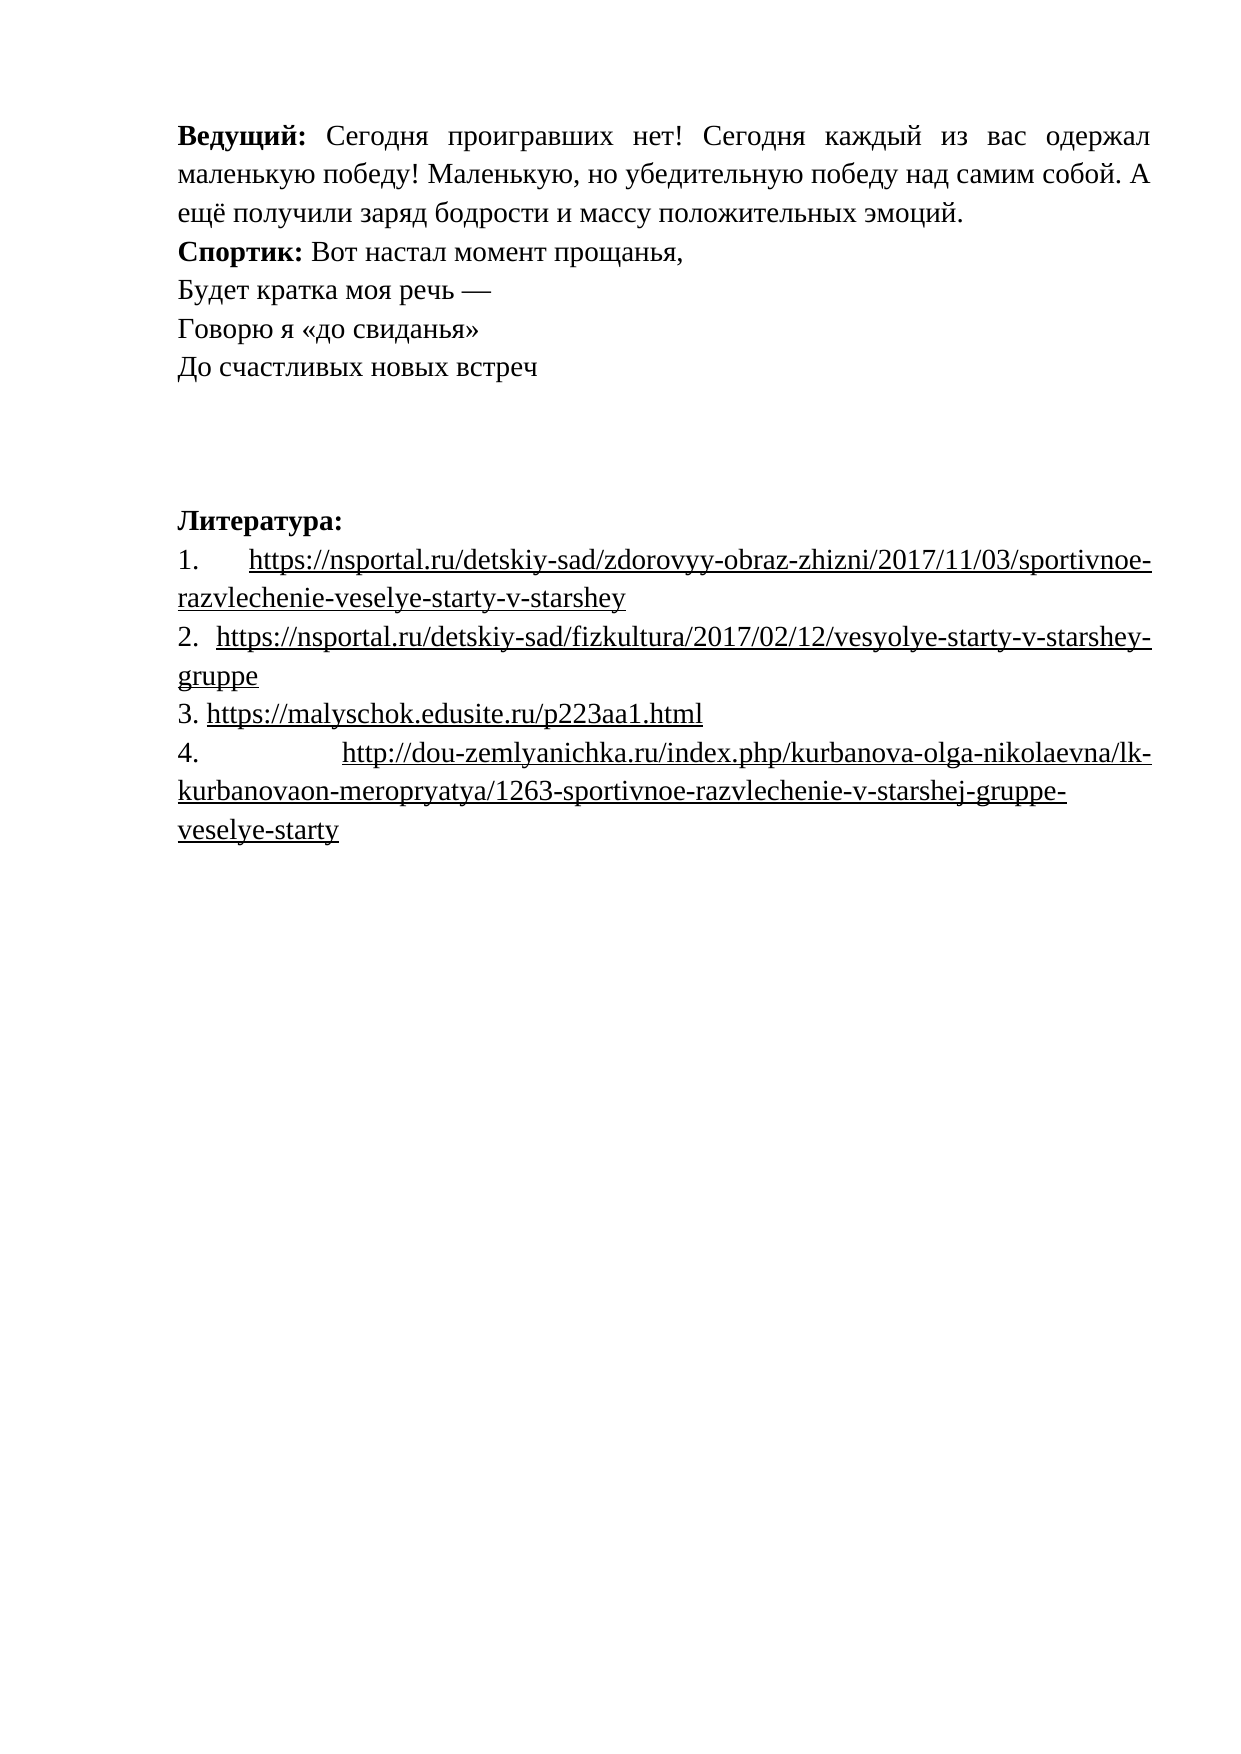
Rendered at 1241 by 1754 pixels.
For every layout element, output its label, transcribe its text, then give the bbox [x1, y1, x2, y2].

text Спортик: Вот настал момент прощанья, [177, 234, 1152, 267]
text Говорю я «до свиданья» [177, 311, 1152, 344]
text 1. https://nsportal.ru/detskiy-sad/zdorovyy-obraz-zhizni/2017/11/03/sportivnoe-razvlechenie-veselye-starty-v-starshey [177, 542, 1152, 614]
text Будет кратка моя речь — [177, 272, 1152, 306]
text 2. https://nsportal.ru/detskiy-sad/fizkultura/2017/02/12/vesyolye-starty-v-starshey-gruppe [177, 619, 1152, 691]
text 3. https://malyschok.edusite.ru/p223aa1.html [177, 696, 1152, 730]
text Ведущий: Сегодня проигравших нет! Сегодня каждый из вас одержал маленькую победу! Маленькую, но убедительную победу над самим собой. А ещё получили заряд бодрости и массу положительных эмоций. [177, 118, 1152, 229]
text До счастливых новых встреч [177, 349, 1152, 383]
text 4. http://dou-zemlyanichka.ru/index.php/kurbanova-olga-nikolaevna/lk-kurbanovaon-meropryatya/1263-sportivnoe-razvlechenie-v-starshej-gruppe-veselye-starty [177, 735, 1152, 845]
text Литература: [177, 503, 1152, 537]
